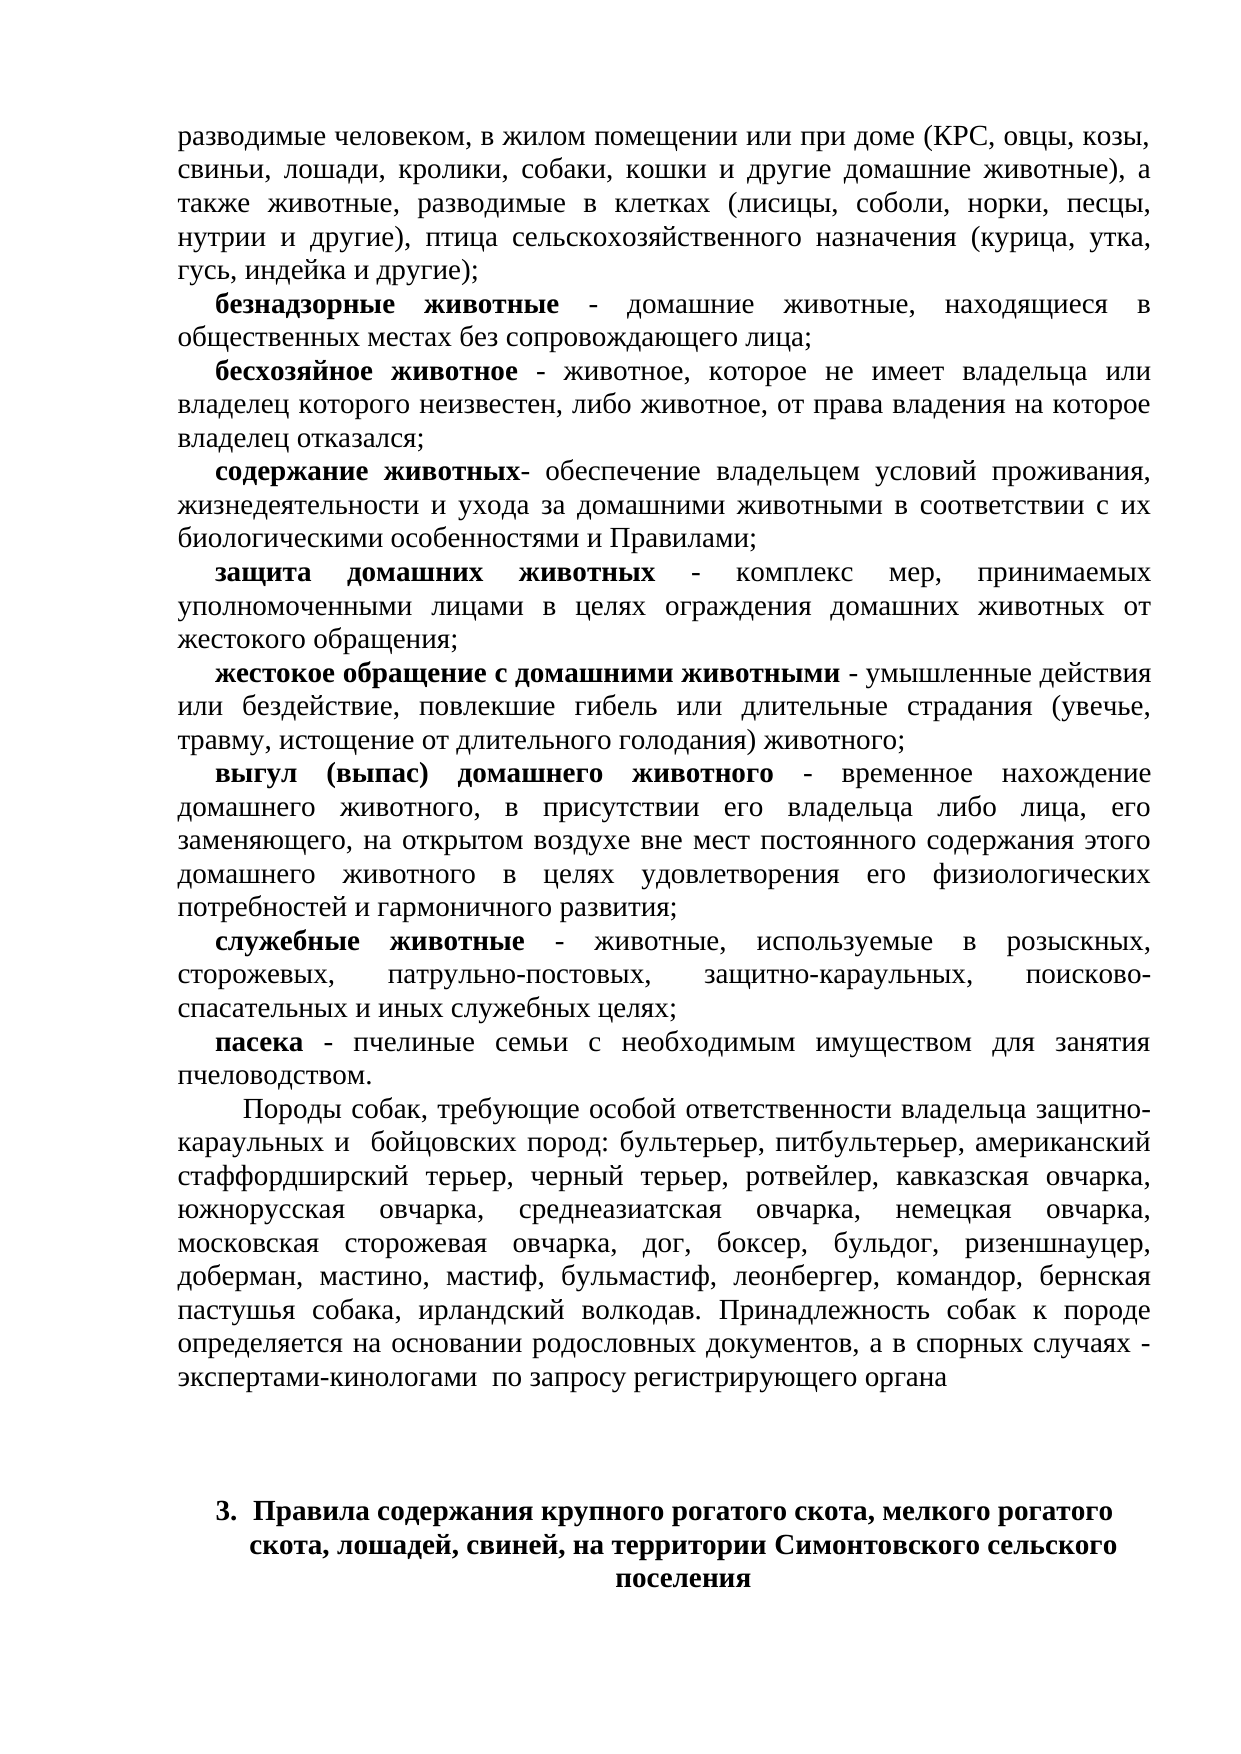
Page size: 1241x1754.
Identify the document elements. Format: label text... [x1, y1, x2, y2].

text бесхозяйное животное - животное, которое не имеет владельца или владелец которого неизвестен, либо животное, от права владения на которое владелец отказался; [177, 353, 1152, 453]
text жестокое обращение с домашними животными - умышленные действия или бездействие, повлекшие гибель или длительные страдания (увечье, травму, истощение от длительного голодания) животного; [177, 655, 1152, 755]
text выгул (выпас) домашнего животного - временное нахождение домашнего животного, в присутствии его владельца либо лица, его заменяющего, на открытом воздухе вне мест постоянного содержания этого домашнего животного в целях удовлетворения его физиологических потребностей и гармоничного развития; [177, 755, 1152, 923]
text служебные животные - животные, используемые в розыскных, сторожевых, патрульно-постовых, защитно-караульных, поисково-спасательных и иных служебных целях; [177, 923, 1152, 1024]
text защита домашних животных - комплекс мер, принимаемых уполномоченными лицами в целях ограждения домашних животных от жестокого обращения; [177, 554, 1152, 655]
text содержание животных- обеспечение владельцем условий проживания, жизнедеятельности и ухода за домашними животными в соответствии с их биологическими особенностями и Правилами; [177, 453, 1152, 554]
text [177, 118, 1152, 286]
text безнадзорные животные - домашние животные, находящиеся в общественных местах без сопровождающего лица; [177, 286, 1152, 353]
text Породы собак, требующие особой ответственности владельца защитно-караульных и бойцовских пород: бультерьер, питбультерьер, американский стаффордширский терьер, черный терьер, ротвейлер, кавказская овчарка, южнорусская овчарка, среднеазиатская овчарка, немецкая овчарка, московская сторожевая овчарка, дог, боксер, бульдог, ризеншнауцер, доберман, мастино, мастиф, бульмастиф, леонбергер, командор, бернская пастушья собака, ирландский волкодав. Принадлежность собак к породе определяется на основании родословных документов, а в спорных случаях - экспертами-кинологами по запросу регистрирующего органа [177, 1091, 1152, 1393]
text пасека - пчелиные семьи с необходимым имуществом для занятия пчеловодством. [177, 1024, 1152, 1091]
list Правила содержания крупного рогатого скота, мелкого рогатого скота, лошадей, свиней, на территории Симонтовского сельского поселения [177, 1493, 1152, 1594]
